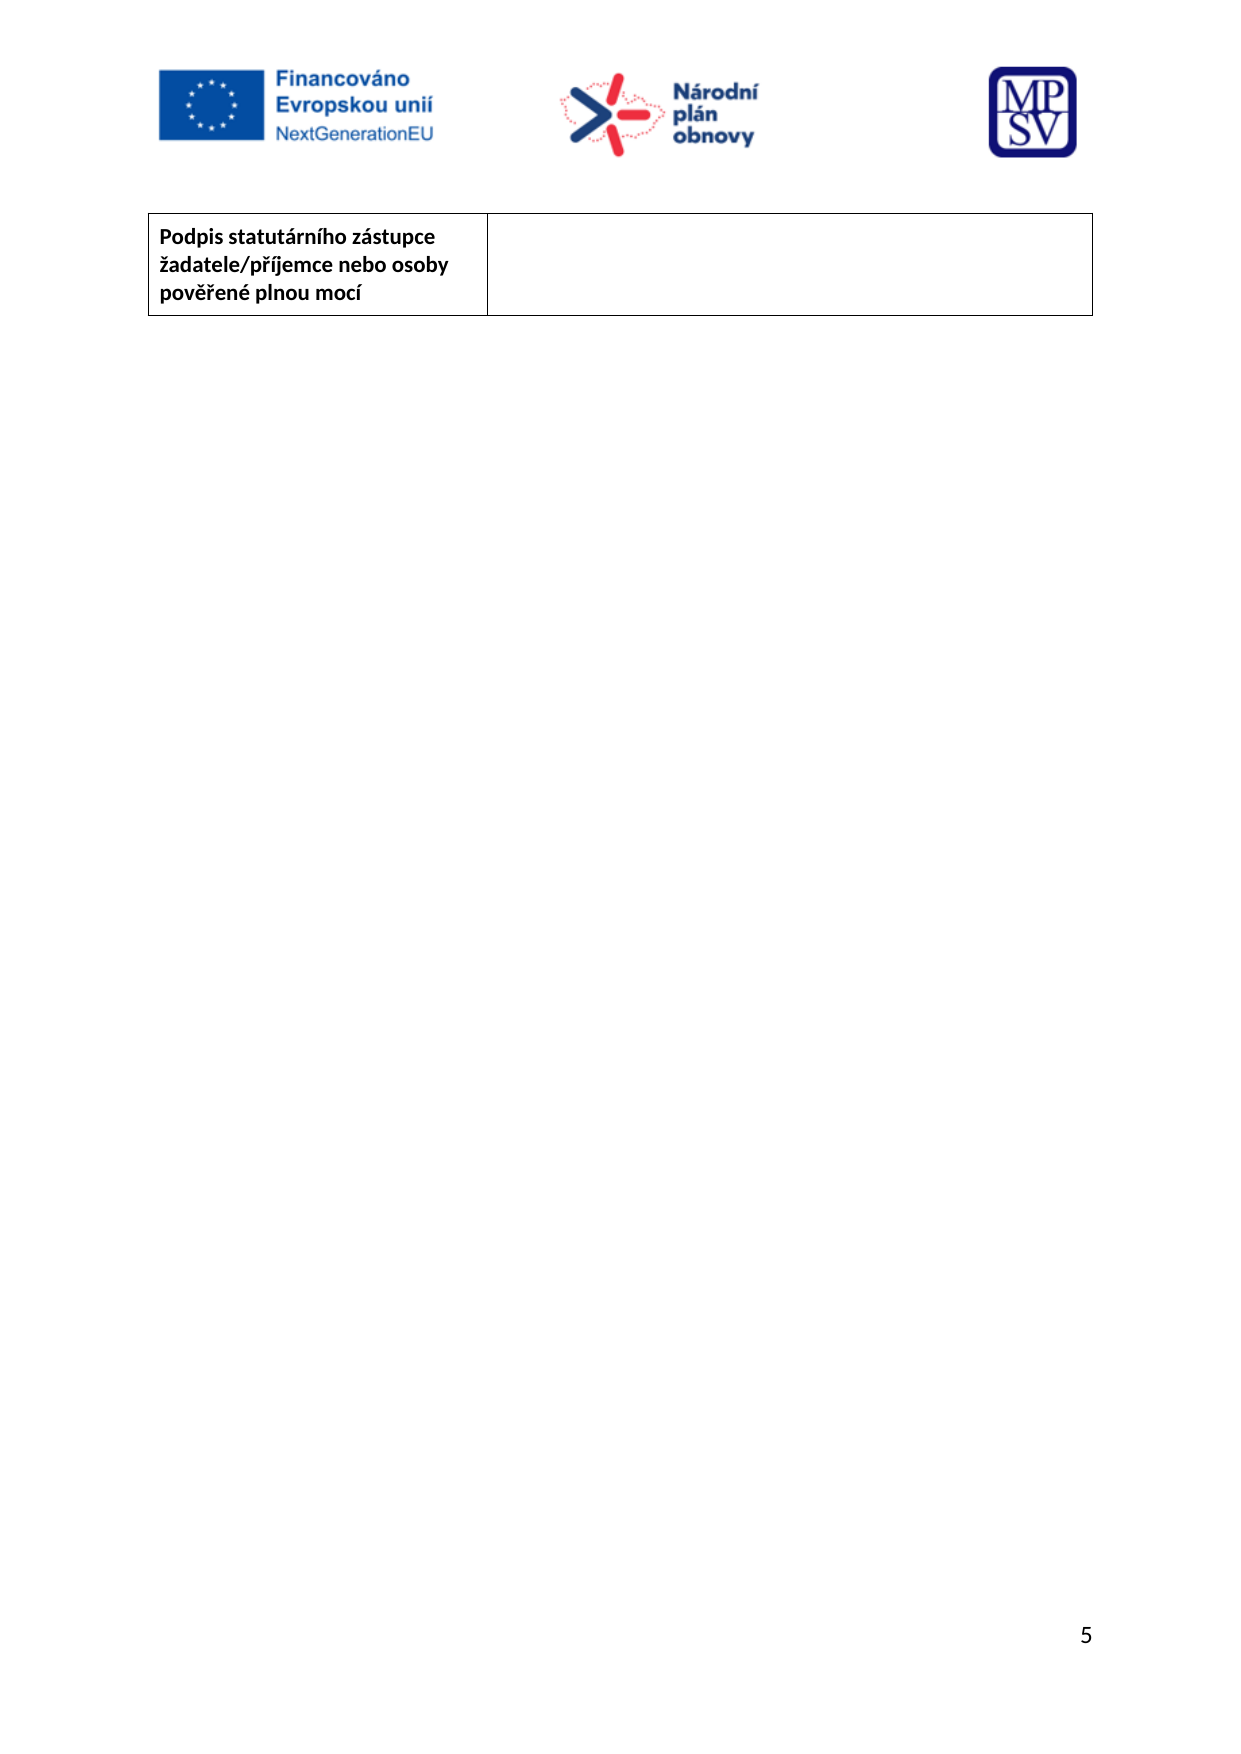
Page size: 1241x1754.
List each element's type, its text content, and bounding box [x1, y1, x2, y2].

table_cell Podpis statutárního zástupce žadatele/příjemce nebo osoby pověřené plnou mocí [149, 214, 487, 315]
table_cell [488, 214, 1092, 315]
picture [147, 44, 1093, 182]
